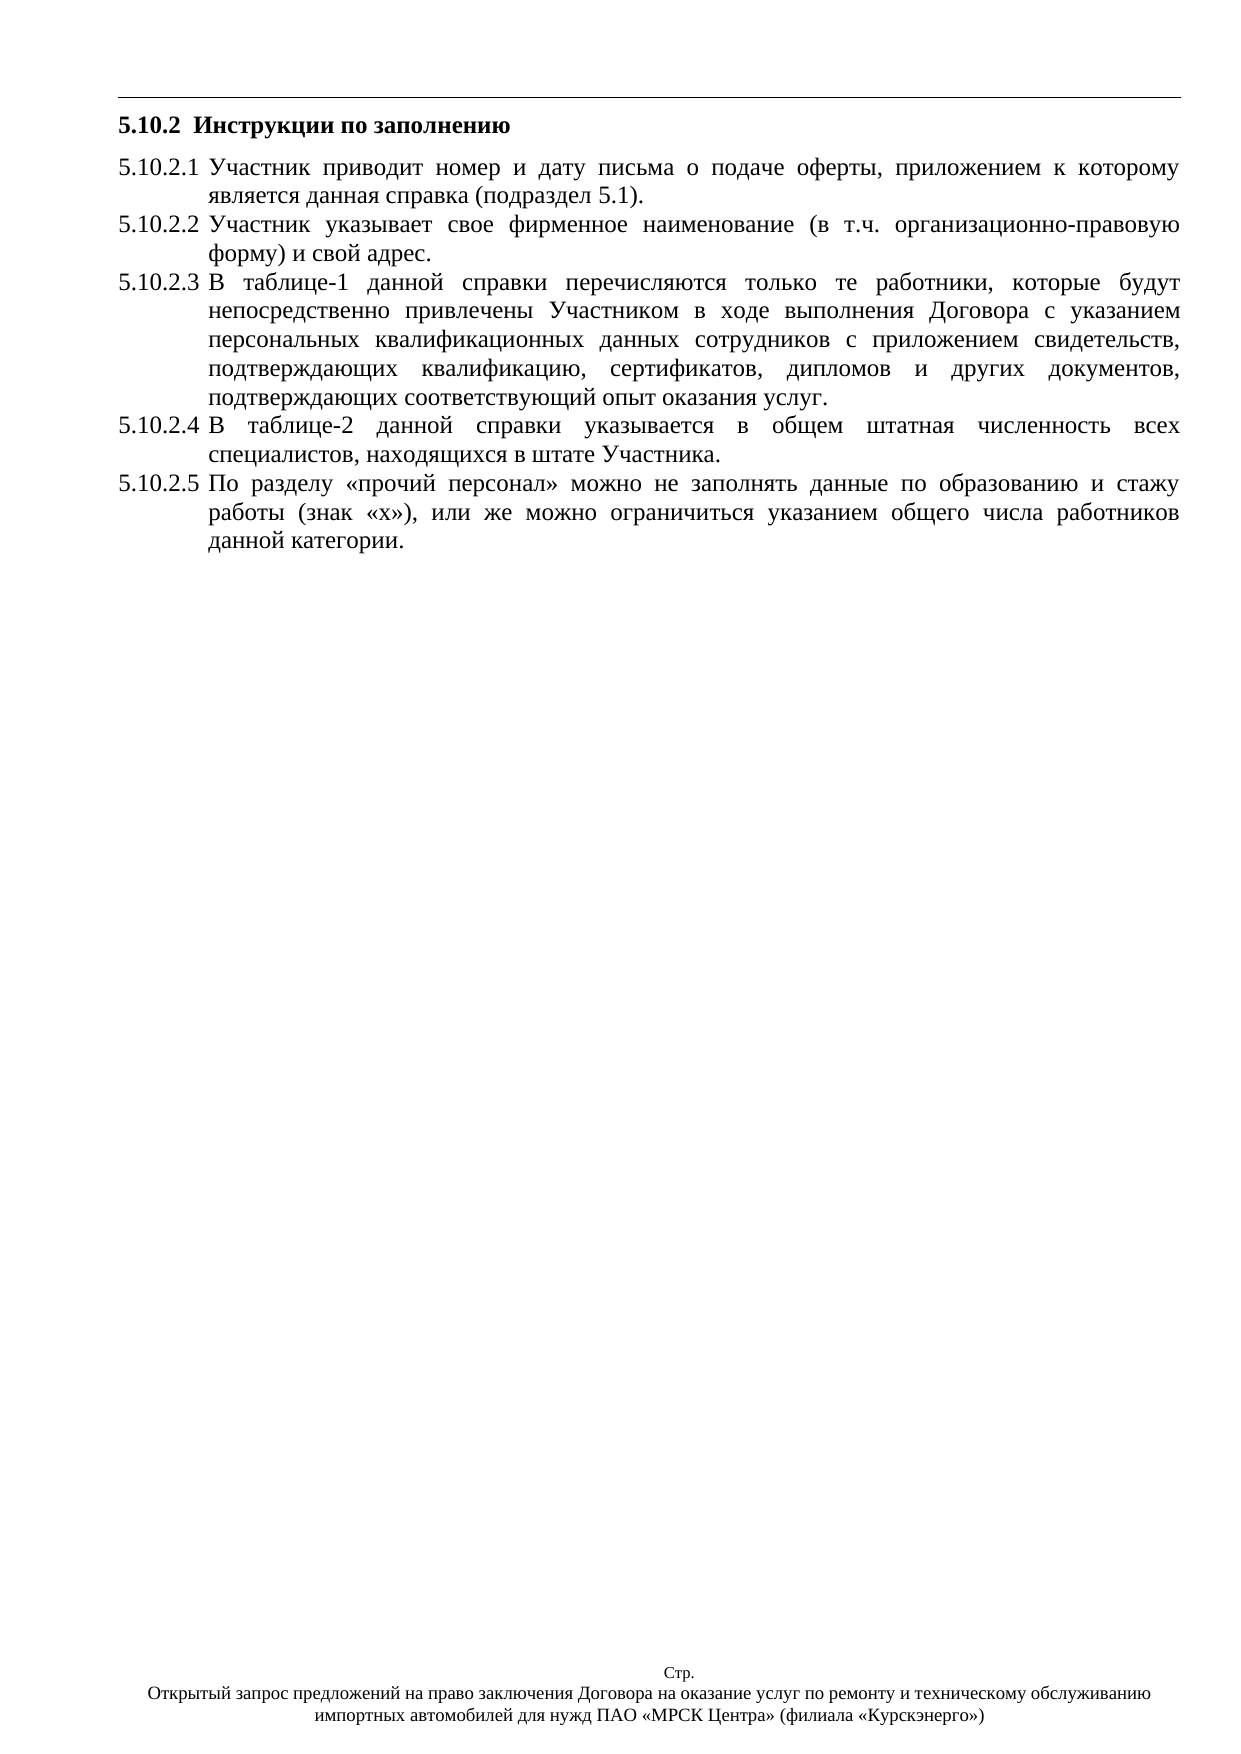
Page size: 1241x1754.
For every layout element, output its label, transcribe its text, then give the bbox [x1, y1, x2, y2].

list По разделу «прочий персонал» можно не заполнять данные по образованию и стажу работы (знак «х»), или же можно ограничиться указанием общего числа работников данной категории. [118, 468, 1181, 554]
list Участник указывает свое фирменное наименование (в т.ч. организационно-правовую форму) и свой адрес. [118, 209, 1181, 267]
subtitle Инструкции по заполнению [118, 111, 1181, 139]
list В таблице-2 данной справки указывается в общем штатная численность всех специалистов, находящихся в штате Участника. [118, 411, 1181, 468]
list Участник приводит номер и дату письма о подаче оферты, приложением к которому является данная справка (подраздел 5.1). [118, 152, 1181, 209]
list В таблице-1 данной справки перечисляются только те работники, которые будут непосредственно привлечены Участником в ходе выполнения Договора с указанием персональных квалификационных данных сотрудников с приложением свидетельств, подтверждающих квалификацию, сертификатов, дипломов и других документов, подтверждающих соответствующий опыт оказания услуг. [118, 267, 1181, 411]
